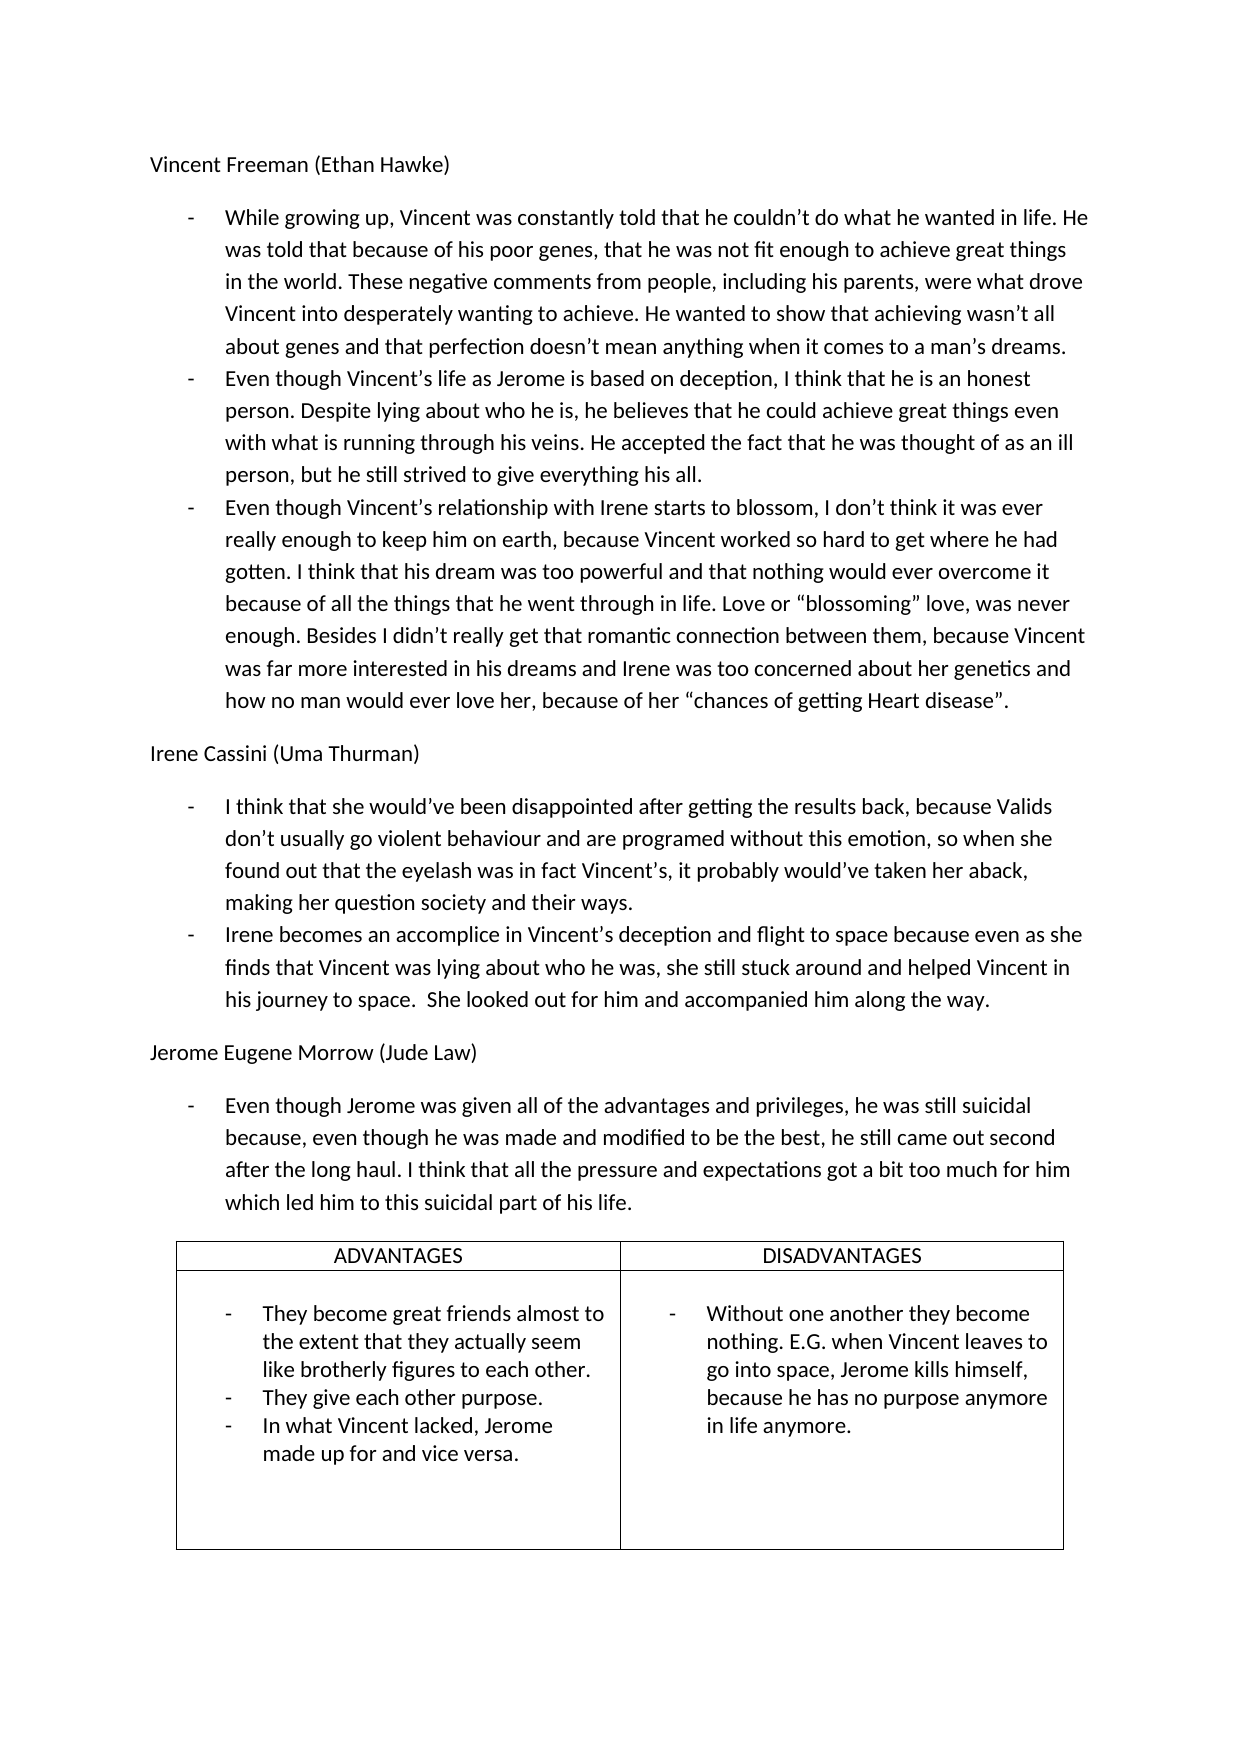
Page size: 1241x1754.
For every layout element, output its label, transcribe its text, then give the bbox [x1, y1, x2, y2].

list Even though Vincent’s relationship with Irene starts to blossom, I don’t think it was ever really enough to keep him on earth, because Vincent worked so hard to get where he had gotten. I think that his dream was too powerful and that nothing would ever overcome it because of all the things that he went through in life. Love or “blossoming” love, was never enough. Besides I didn’t really get that romantic connection between them, because Vincent was far more interested in his dreams and Irene was too concerned about her genetics and how no man would ever love her, because of her “chances of getting Heart disease”. [187, 493, 1090, 714]
table_cell They become great friends almost to the extent that they actually seem like brotherly figures to each other. They give each other purpose. In what Vincent lacked, Jerome made up for and vice versa. [177, 1271, 620, 1549]
list Even though Jerome was given all of the advantages and privileges, he was still suicidal because, even though he was made and modified to be the best, he still came out second after the long haul. I think that all the pressure and expectations got a bit too much for him which led him to this suicidal part of his life. [187, 1091, 1090, 1216]
table_header DISADVANTAGES [621, 1242, 1063, 1270]
list Even though Vincent’s life as Jerome is based on deception, I think that he is an honest person. Despite lying about who he is, he believes that he could achieve great things even with what is running through his veins. He accepted the fact that he was thought of as an ill person, but he still strived to give everything his all. [187, 364, 1090, 488]
list Irene becomes an accomplice in Vincent’s deception and flight to space because even as she finds that Vincent was lying about who he was, she still stuck around and helped Vincent in his journey to space. She looked out for him and accompanied him along the way. [187, 921, 1090, 1013]
text Vincent Freeman (Ethan Hawke) [150, 150, 1090, 178]
text Jerome Eugene Morrow (Jude Law) [150, 1038, 1090, 1066]
text Irene Cassini (Uma Thurman) [150, 739, 1090, 767]
list While growing up, Vincent was constantly told that he couldn’t do what he wanted in life. He was told that because of his poor genes, that he was not fit enough to achieve great things in the world. These negative comments from people, including his parents, were what drove Vincent into desperately wanting to achieve. He wanted to show that achieving wasn’t all about genes and that perfection doesn’t mean anything when it comes to a man’s dreams. [187, 203, 1090, 360]
table_cell Without one another they become nothing. E.G. when Vincent leaves to go into space, Jerome kills himself, because he has no purpose anymore in life anymore. [621, 1271, 1063, 1549]
table_header ADVANTAGES [177, 1242, 620, 1270]
list I think that she would’ve been disappointed after getting the results back, because Valids don’t usually go violent behaviour and are programed without this emotion, so when she found out that the eyelash was in fact Vincent’s, it probably would’ve taken her aback, making her question society and their ways. [187, 792, 1090, 916]
